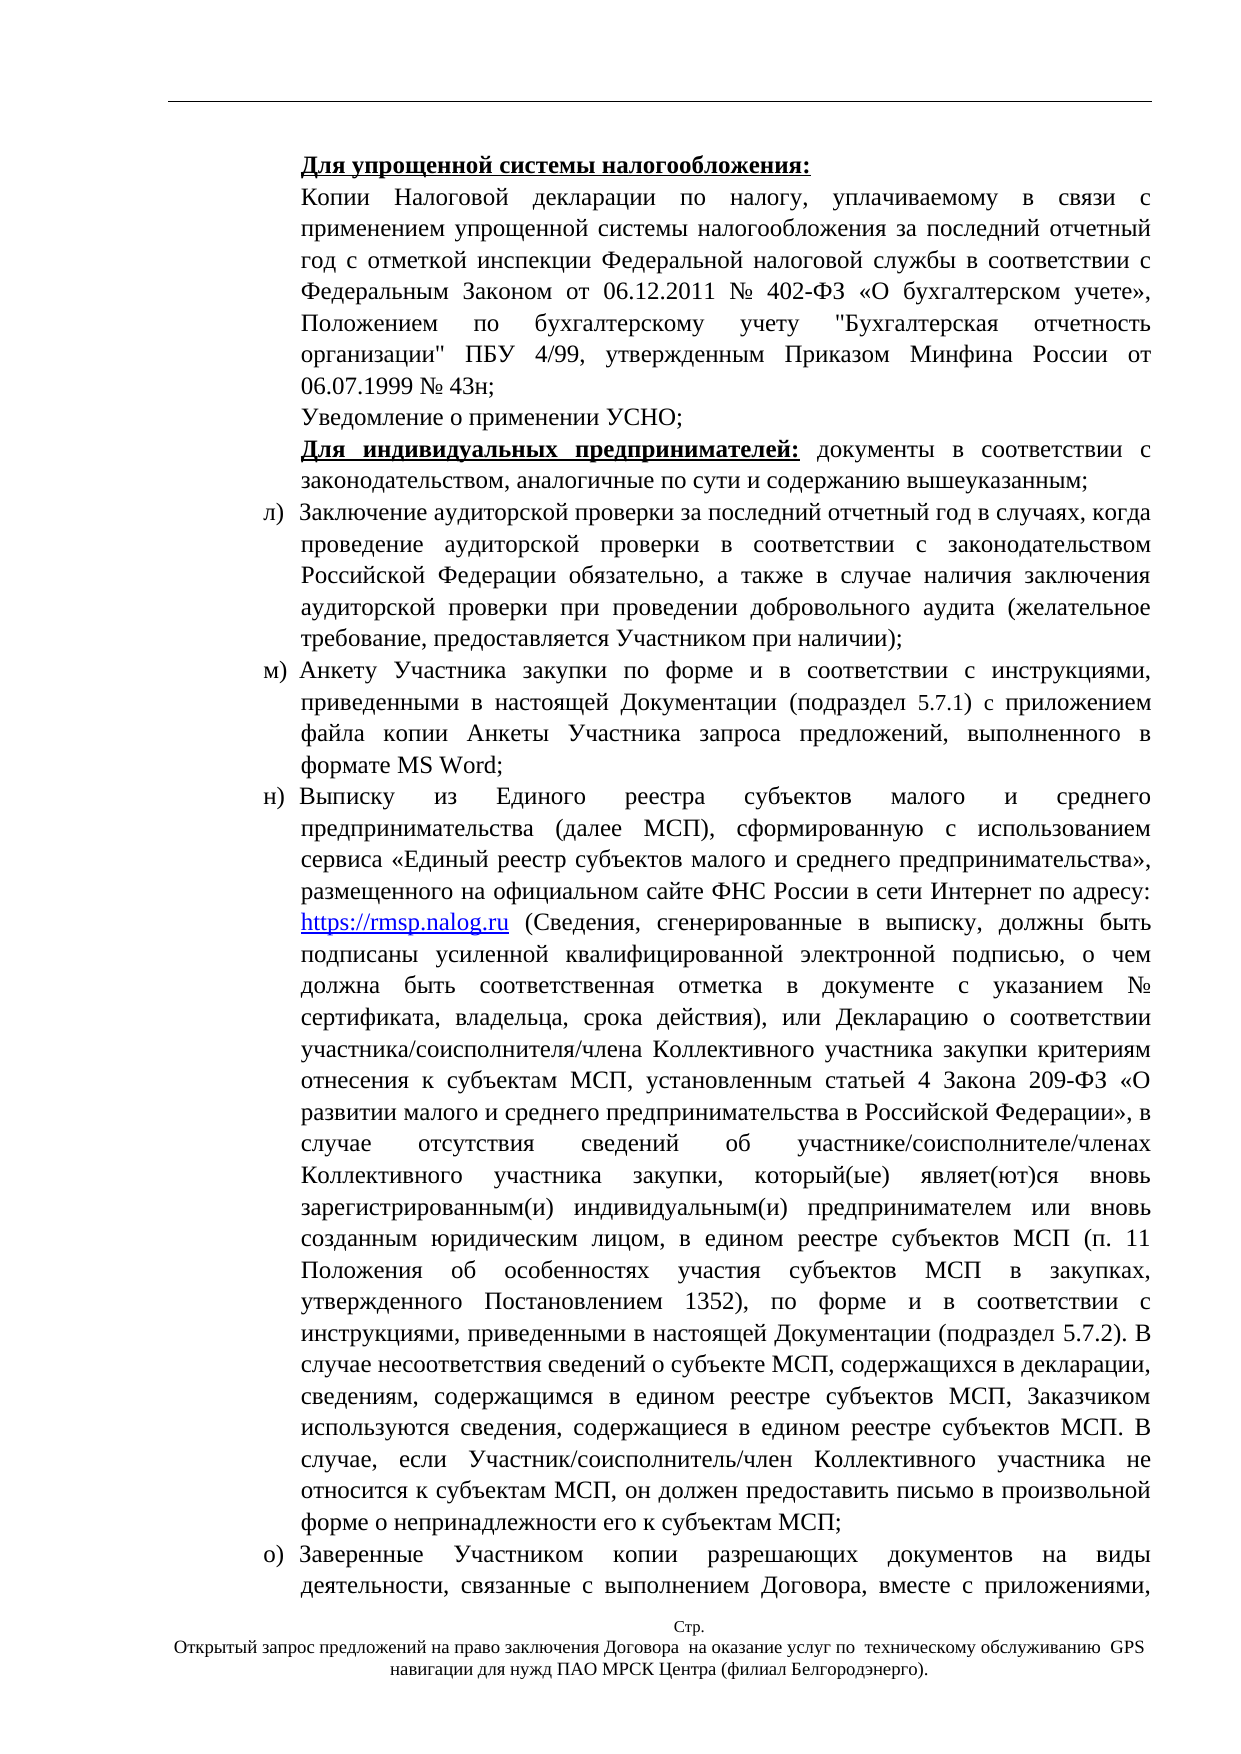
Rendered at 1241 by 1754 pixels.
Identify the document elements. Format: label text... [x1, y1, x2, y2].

text Для индивидуальных предпринимателей: документы в соответствии с законодательством, аналогичные по сути и содержанию вышеуказанным; [301, 434, 1152, 494]
text Уведомление о применении УСНО; [301, 402, 1152, 431]
list Анкету Участника закупки по форме и в соответствии с инструкциями, приведенными в настоящей Документации (подраздел 5.7.1) с приложением файла копии Анкеты Участника запроса предложений, выполненного в формате MS Word; [263, 655, 1152, 778]
list Заключение аудиторской проверки за последний отчетный год в случаях, когда проведение аудиторской проверки в соответствии с законодательством Российской Федерации обязательно, а также в случае наличия заключения аудиторской проверки при проведении добровольного аудита (желательное требование, предоставляется Участником при наличии); [263, 497, 1152, 652]
text Для упрощенной системы налогообложения: [301, 150, 1152, 179]
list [263, 1539, 1152, 1599]
list Выписку из Единого реестра субъектов малого и среднего предпринимательства (далее МСП), сформированную с использованием сервиса «Единый реестр субъектов малого и среднего предпринимательства», размещенного на официальном сайте ФНС России в сети Интернет по адресу: https://rmsp.nalog.ru (Сведения, сгенерированные в выписку, должны быть подписаны усиленной квалифицированной электронной подписью, о чем должна быть соответственная отметка в документе с указанием № сертификата, владельца, срока действия), или Декларацию о соответствии участника/соисполнителя/члена Коллективного участника закупки критериям отнесения к субъектам МСП, установленным статьей 4 Закона 209-ФЗ «О развитии малого и среднего предпринимательства в Российской Федерации», в случае отсутствия сведений об участнике/соисполнителе/членах Коллективного участника закупки, который(ые) являет(ют)ся вновь зарегистрированным(и) индивидуальным(и) предпринимателем или вновь созданным юридическим лицом, в едином реестре субъектов МСП (п. 11 Положения об особенностях участия субъектов МСП в закупках, утвержденного Постановлением 1352), по форме и в соответствии с инструкциями, приведенными в настоящей Документации (подраздел 5.7.2). В случае несоответствия сведений о субъекте МСП, содержащихся в декларации, сведениям, содержащимся в едином реестре субъектов МСП, Заказчиком используются сведения, содержащиеся в едином реестре субъектов МСП. В случае, если Участник/соисполнитель/член Коллективного участника не относится к субъектам МСП, он должен предоставить письмо в произвольной форме о непринадлежности его к субъектам МСП; [263, 781, 1152, 1536]
text Копии Налоговой декларации по налогу, уплачиваемому в связи с применением упрощенной системы налогообложения за последний отчетный год с отметкой инспекции Федеральной налоговой службы в соответствии с Федеральным Законом от 06.12.2011 № 402-ФЗ «О бухгалтерском учете», Положением по бухгалтерскому учету "Бухгалтерская отчетность организации" ПБУ 4/99, утвержденным Приказом Минфина России от 06.07.1999 № 43н; [301, 182, 1152, 400]
